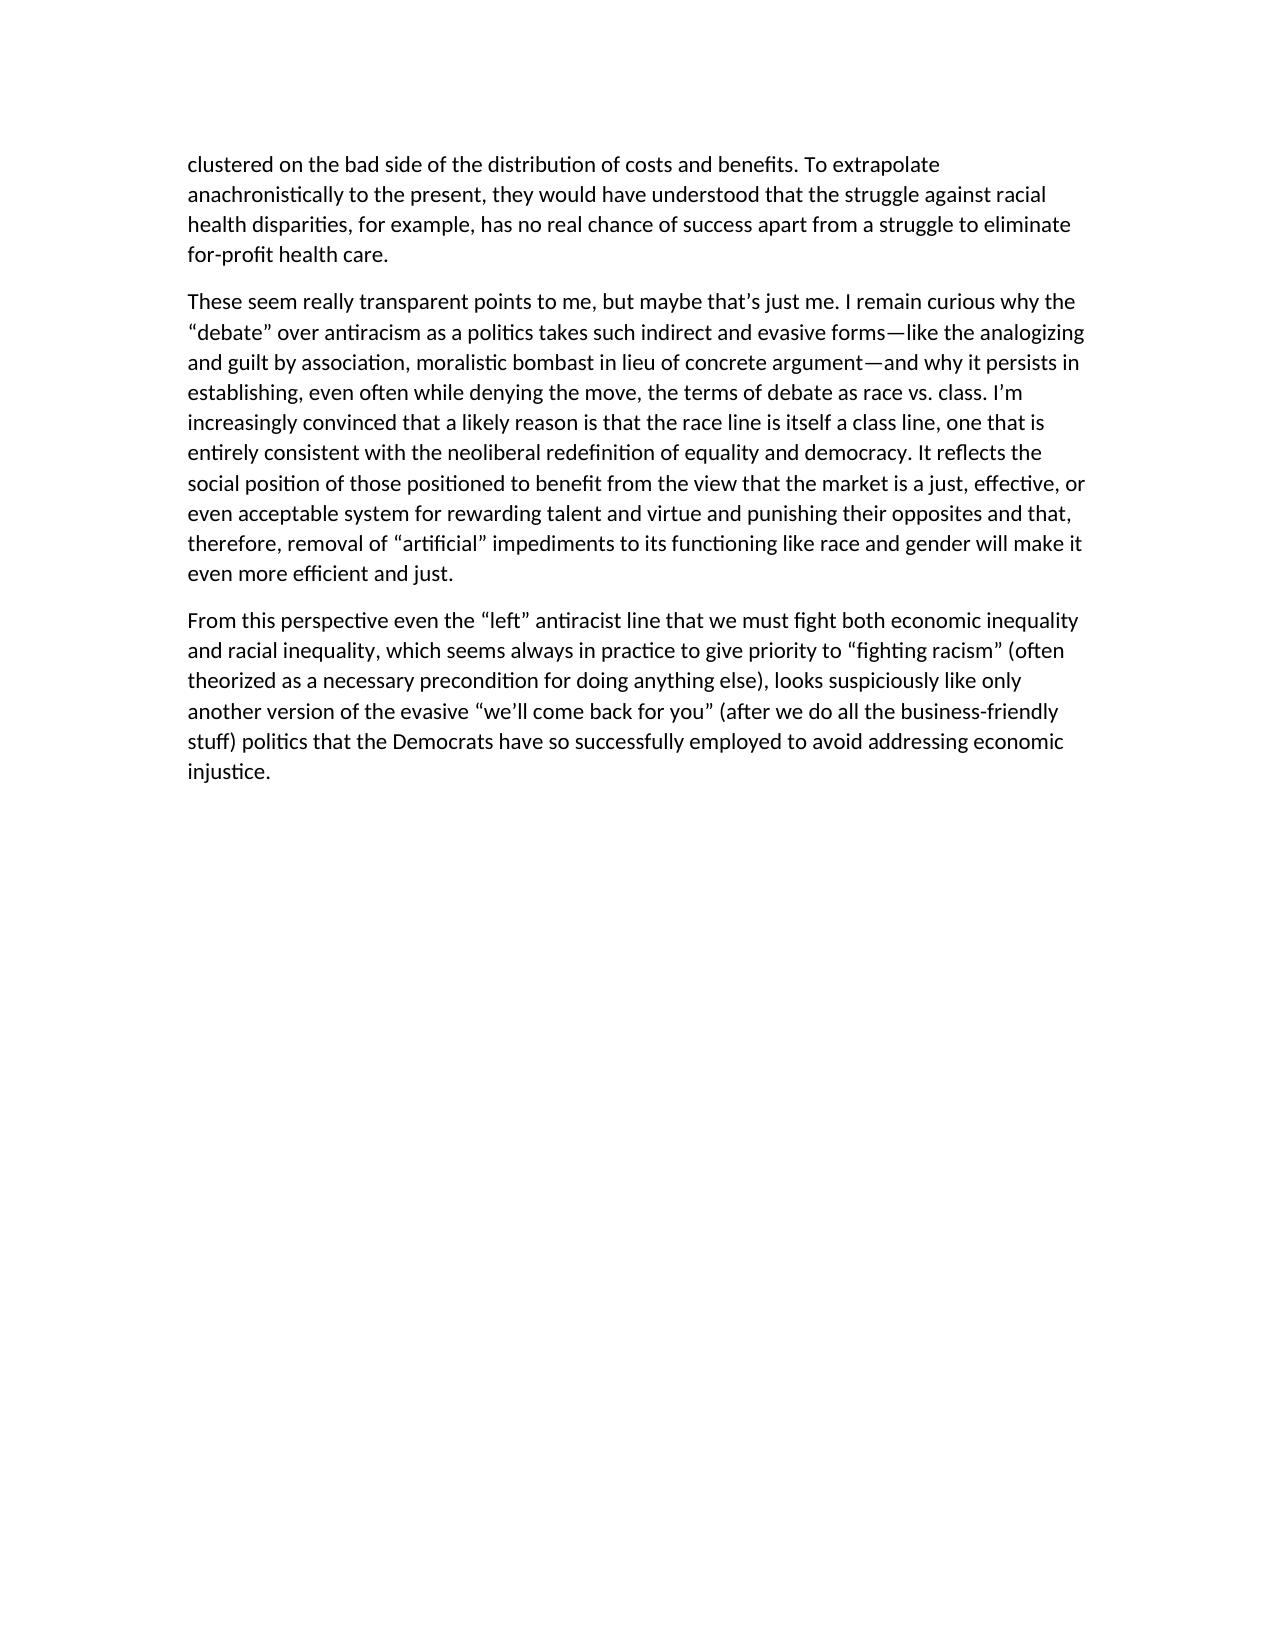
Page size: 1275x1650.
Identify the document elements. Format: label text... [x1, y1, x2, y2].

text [187, 150, 1087, 269]
text These seem really transparent points to me, but maybe that’s just me. I remain curious why the “debate” over antiracism as a politics takes such indirect and evasive forms—like the analogizing and guilt by association, moralistic bombast in lieu of concrete argument—and why it persists in establishing, even often while denying the move, the terms of debate as race vs. class. I’m increasingly convinced that a likely reason is that the race line is itself a class line, one that is entirely consistent with the neoliberal redefinition of equality and democracy. It reflects the social position of those positioned to benefit from the view that the market is a just, effective, or even acceptable system for rewarding talent and virtue and punishing their opposites and that, therefore, removal of “artificial” impediments to its functioning like race and gender will make it even more efficient and just. [187, 287, 1087, 587]
text From this perspective even the “left” antiracist line that we must fight both economic inequality and racial inequality, which seems always in practice to give priority to “fighting racism” (often theorized as a necessary precondition for doing anything else), looks suspiciously like only another version of the evasive “we’ll come back for you” (after we do all the business-friendly stuff) politics that the Democrats have so successfully employed to avoid addressing economic injustice. [187, 606, 1087, 785]
